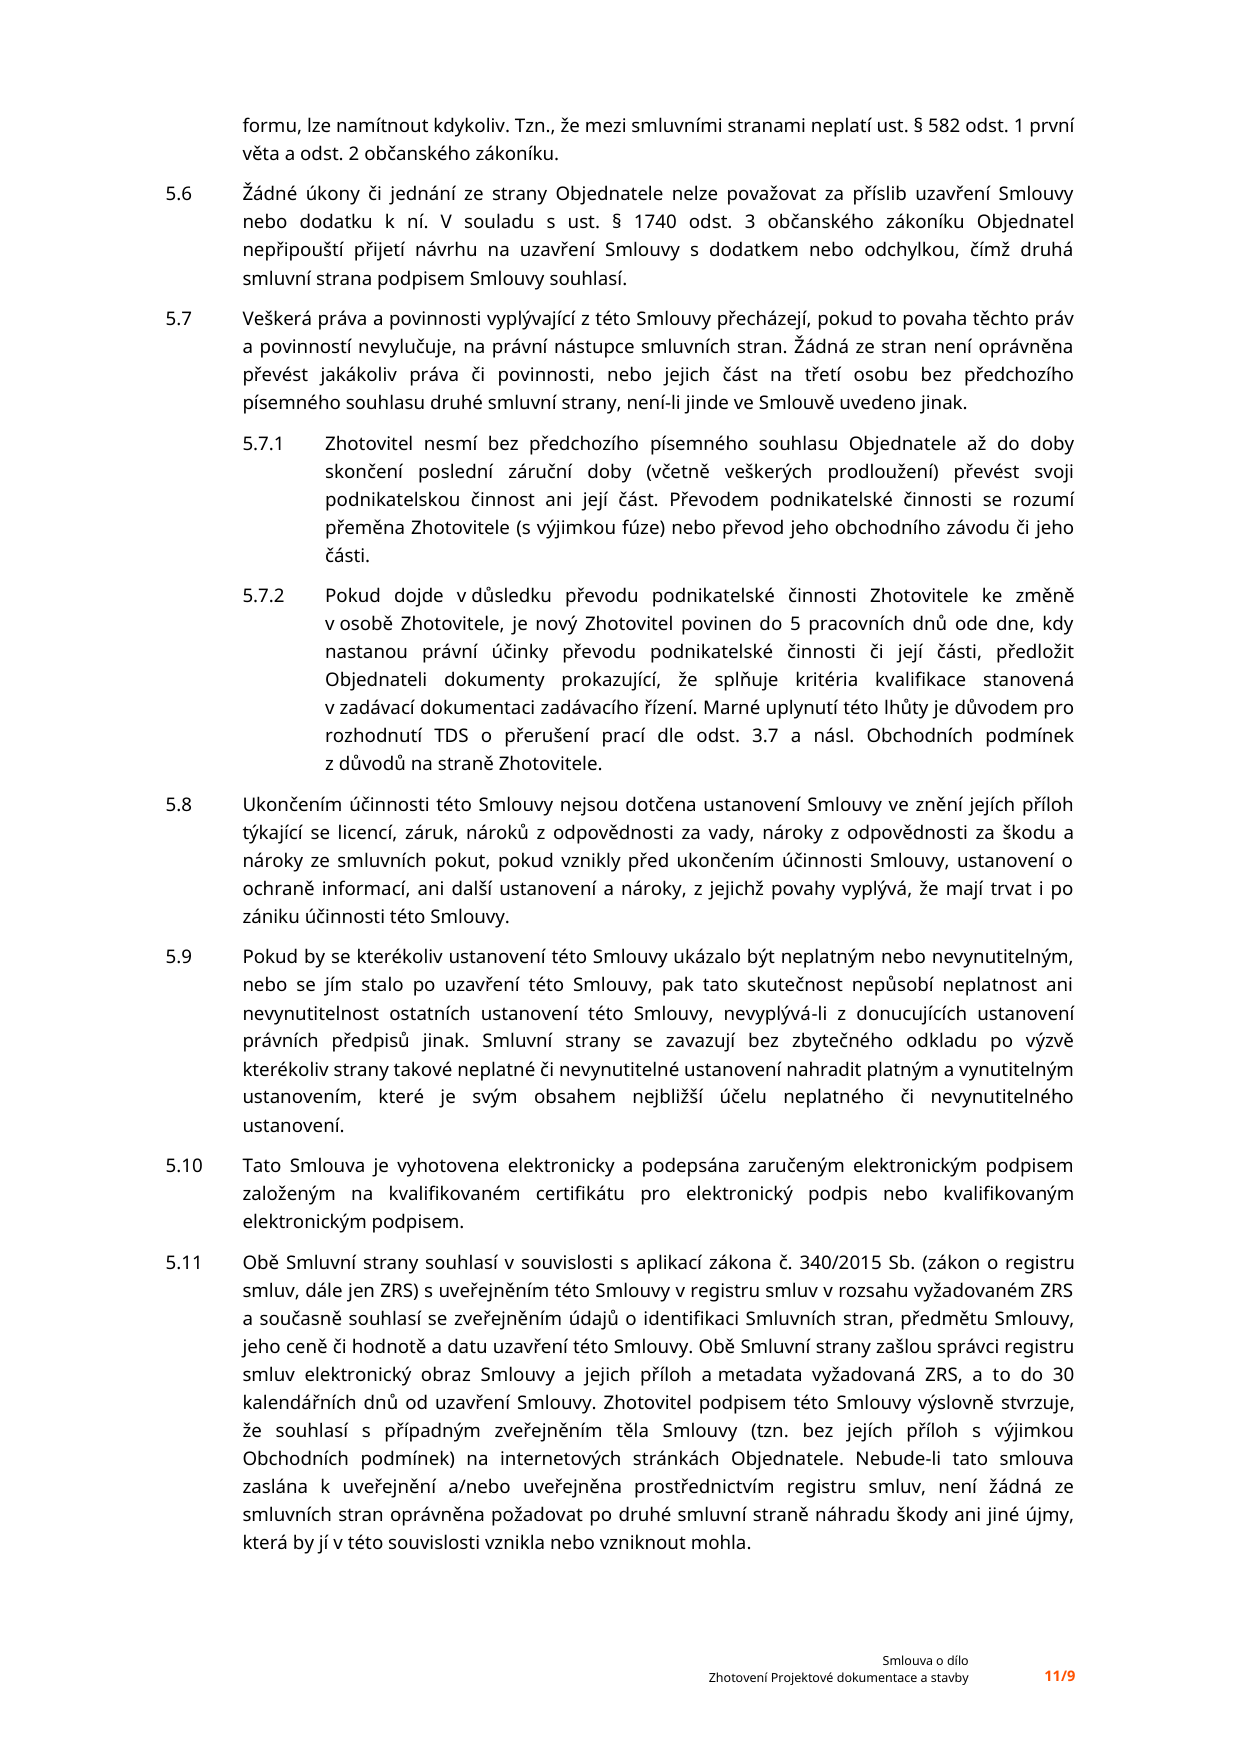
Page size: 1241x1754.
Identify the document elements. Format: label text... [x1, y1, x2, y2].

list Tato Smlouva je vyhotovena elektronicky a podepsána zaručeným elektronickým podpisem založeným na kvalifikovaném certifikátu pro elektronický podpis nebo kvalifikovaným elektronickým podpisem. [165, 1152, 1075, 1234]
list Pokud dojde v důsledku převodu podnikatelské činnosti Zhotovitele ke změně v osobě Zhotovitele, je nový Zhotovitel povinen do 5 pracovních dnů ode dne, kdy nastanou právní účinky převodu podnikatelské činnosti či její části, předložit Objednateli dokumenty prokazující, že splňuje kritéria kvalifikace stanovená v zadávací dokumentaci zadávacího řízení. Marné uplynutí této lhůty je důvodem pro rozhodnutí TDS o přerušení prací dle odst. 3.7 a násl. Obchodních podmínek z důvodů na straně Zhotovitele. [242, 582, 1075, 776]
text Pokud by se kterékoliv ustanovení této Smlouvy ukázalo být neplatným nebo nevynutitelným, nebo se jím stalo po uzavření této Smlouvy, pak tato skutečnost nepůsobí neplatnost ani nevynutitelnost ostatních ustanovení této Smlouvy, nevyplývá-li z donucujících ustanovení právních předpisů jinak. Smluvní strany se zavazují bez zbytečného odkladu po výzvě kterékoliv strany takové neplatné či nevynutitelné ustanovení nahradit platným a vynutitelným ustanovením, které je svým obsahem nejbližší účelu neplatného či nevynutitelného ustanovení. [165, 944, 1075, 1137]
text Žádné úkony či jednání ze strany Objednatele nelze považovat za příslib uzavření Smlouvy nebo dodatku k ní. V souladu s ust. § 1740 odst. 3 občanského zákoníku Objednatel nepřipouští přijetí návrhu na uzavření Smlouvy s dodatkem nebo odchylkou, čímž druhá smluvní strana podpisem Smlouvy souhlasí. [165, 181, 1075, 290]
list Zhotovitel nesmí bez předchozího písemného souhlasu Objednatele až do doby skončení poslední záruční doby (včetně veškerých prodloužení) převést svoji podnikatelskou činnost ani její část. Převodem podnikatelské činnosti se rozumí přeměna Zhotovitele (s výjimkou fúze) nebo převod jeho obchodního závodu či jeho části. [242, 430, 1075, 567]
list Veškerá práva a povinnosti vyplývající z této Smlouvy přecházejí, pokud to povaha těchto práv a povinností nevylučuje, na právní nástupce smluvních stran. Žádná ze stran není oprávněna převést jakákoliv práva či povinnosti, nebo jejich část na třetí osobu bez předchozího písemného souhlasu druhé smluvní strany, není-li jinde ve Smlouvě uvedeno jinak. [165, 305, 1075, 415]
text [165, 112, 1075, 166]
text Obě Smluvní strany souhlasí v souvislosti s aplikací zákona č. 340/2015 Sb. (zákon o registru smluv, dále jen ZRS) s uveřejněním této Smlouvy v registru smluv v rozsahu vyžadovaném ZRS a současně souhlasí se zveřejněním údajů o identifikaci Smluvních stran, předmětu Smlouvy, jeho ceně či hodnotě a datu uzavření této Smlouvy. Obě Smluvní strany zašlou správci registru smluv elektronický obraz Smlouvy a jejich příloh a metadata vyžadovaná ZRS, a to do 30 kalendářních dnů od uzavření Smlouvy. Zhotovitel podpisem této Smlouvy výslovně stvrzuje, že souhlasí s případným zveřejněním těla Smlouvy (tzn. bez jejích příloh s výjimkou Obchodních podmínek) na internetových stránkách Objednatele. Nebude-li tato smlouva zaslána k uveřejnění a/nebo uveřejněna prostřednictvím registru smluv, není žádná ze smluvních stran oprávněna požadovat po druhé smluvní straně náhradu škody ani jiné újmy, která by jí v této souvislosti vznikla nebo vzniknout mohla. [165, 1249, 1075, 1555]
text Ukončením účinnosti této Smlouvy nejsou dotčena ustanovení Smlouvy ve znění jejích příloh týkající se licencí, záruk, nároků z odpovědnosti za vady, nároky z odpovědnosti za škodu a nároky ze smluvních pokut, pokud vznikly před ukončením účinnosti Smlouvy, ustanovení o ochraně informací, ani další ustanovení a nároky, z jejichž povahy vyplývá, že mají trvat i po zániku účinnosti této Smlouvy. [165, 791, 1075, 929]
